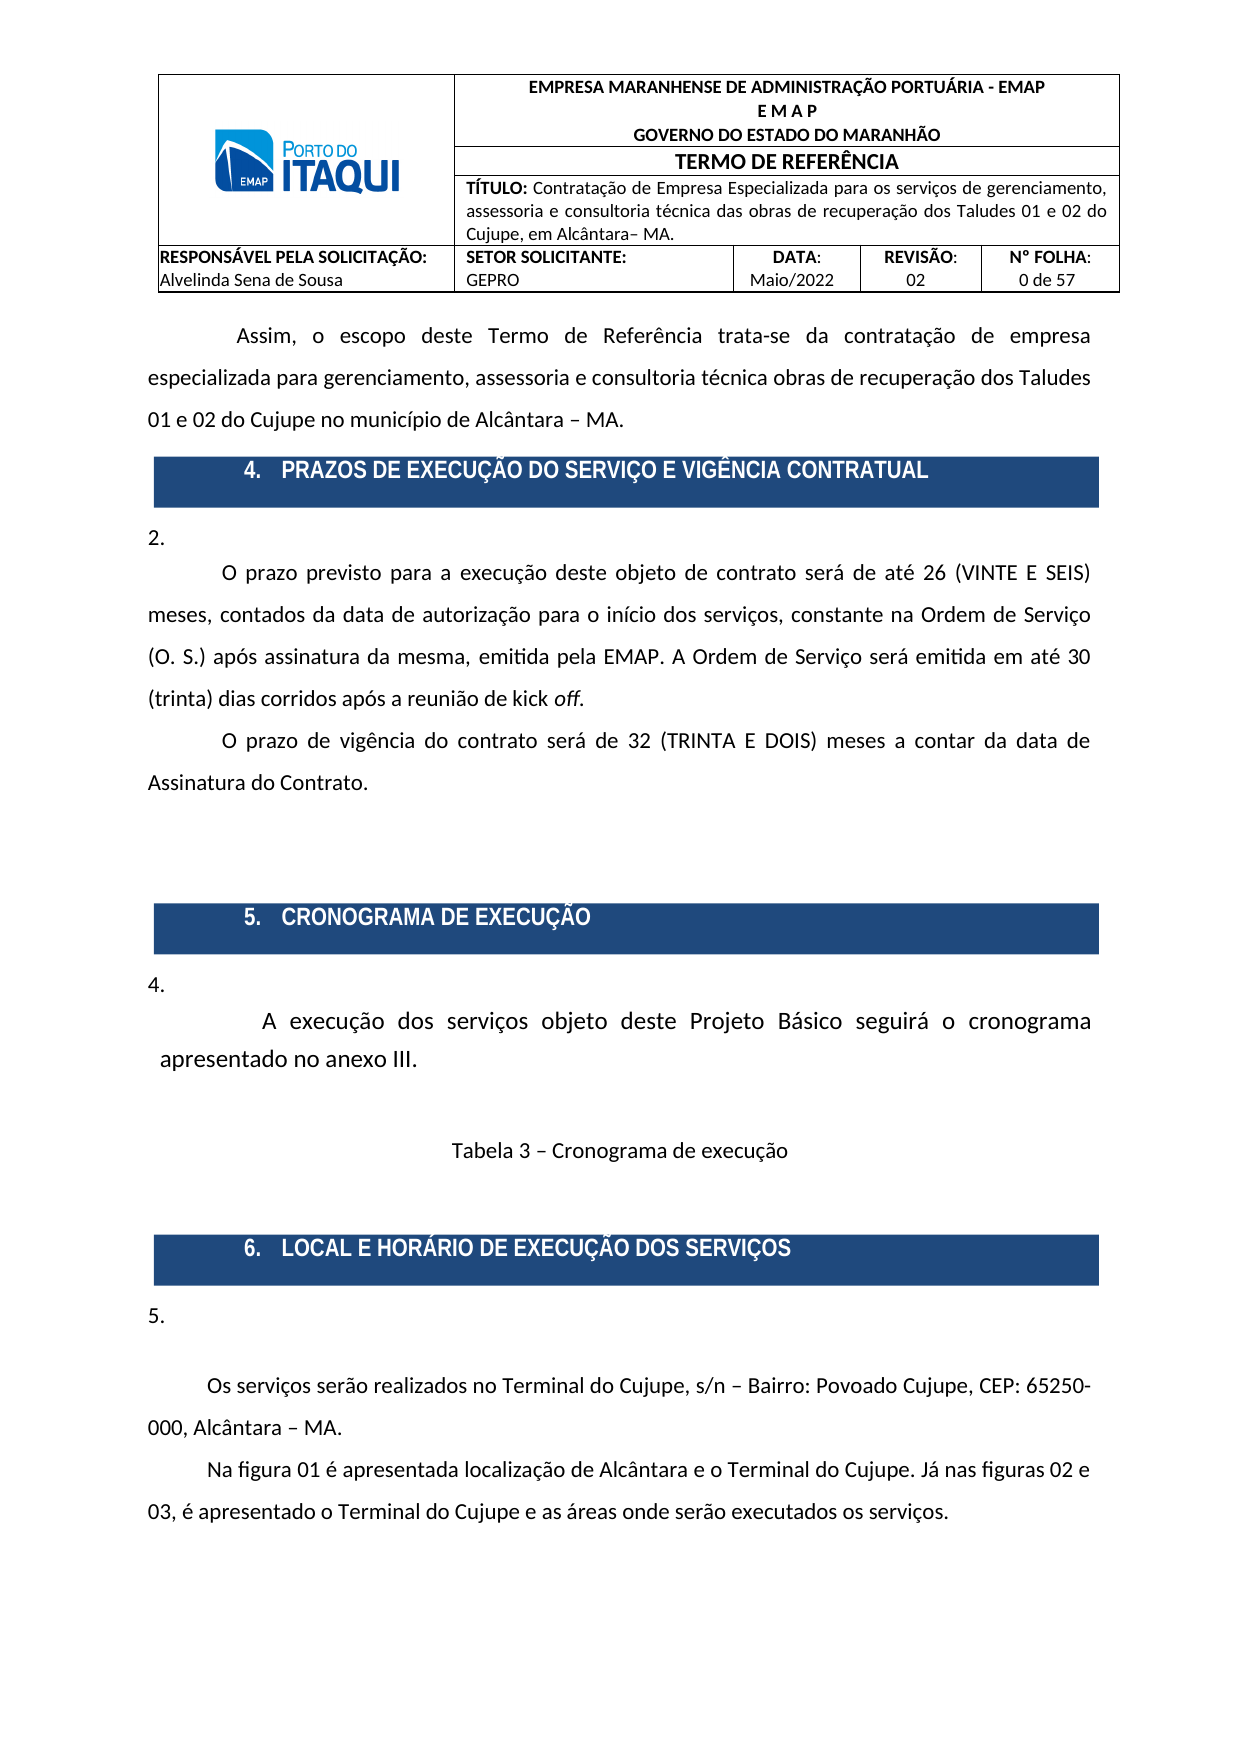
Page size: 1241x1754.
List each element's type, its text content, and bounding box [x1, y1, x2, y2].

text Na figura 01 é apresentada localização de Alcântara e o Terminal do Cujupe. Já nas figuras 02 e 03, é apresentado o Terminal do Cujupe e as áreas onde serão executados os serviços. [148, 1455, 1092, 1525]
text O prazo previsto para a execução deste objeto de contrato será de até 26 (VINTE E SEIS) meses, contados da data de autorização para o início dos serviços, constante na Ordem de Serviço (O. S.) após assinatura da mesma, emitida pela EMAP. A Ordem de Serviço será emitida em até 30 (trinta) dias corridos após a reunião de kick off. [148, 558, 1092, 712]
text O prazo de vigência do contrato será de 32 (TRINTA E DOIS) meses a contar da data de Assinatura do Contrato. [148, 726, 1092, 796]
text Tabela 3 – Cronograma de execução [148, 1136, 1092, 1164]
text Os serviços serão realizados no Terminal do Cujupe, s/n – Bairro: Povoado Cujupe, CEP: 65250-000, Alcântara – MA. [148, 1371, 1092, 1441]
text Assim, o escopo deste Termo de Referência trata-se da contratação de empresa especializada para gerenciamento, assessoria e consultoria técnica obras de recuperação dos Taludes 01 e 02 do Cujupe no município de Alcântara – MA. [148, 321, 1092, 433]
text A execução dos serviços objeto deste Projeto Básico seguirá o cronograma apresentado no anexo III. [159, 1005, 1092, 1074]
picture [209, 121, 405, 198]
